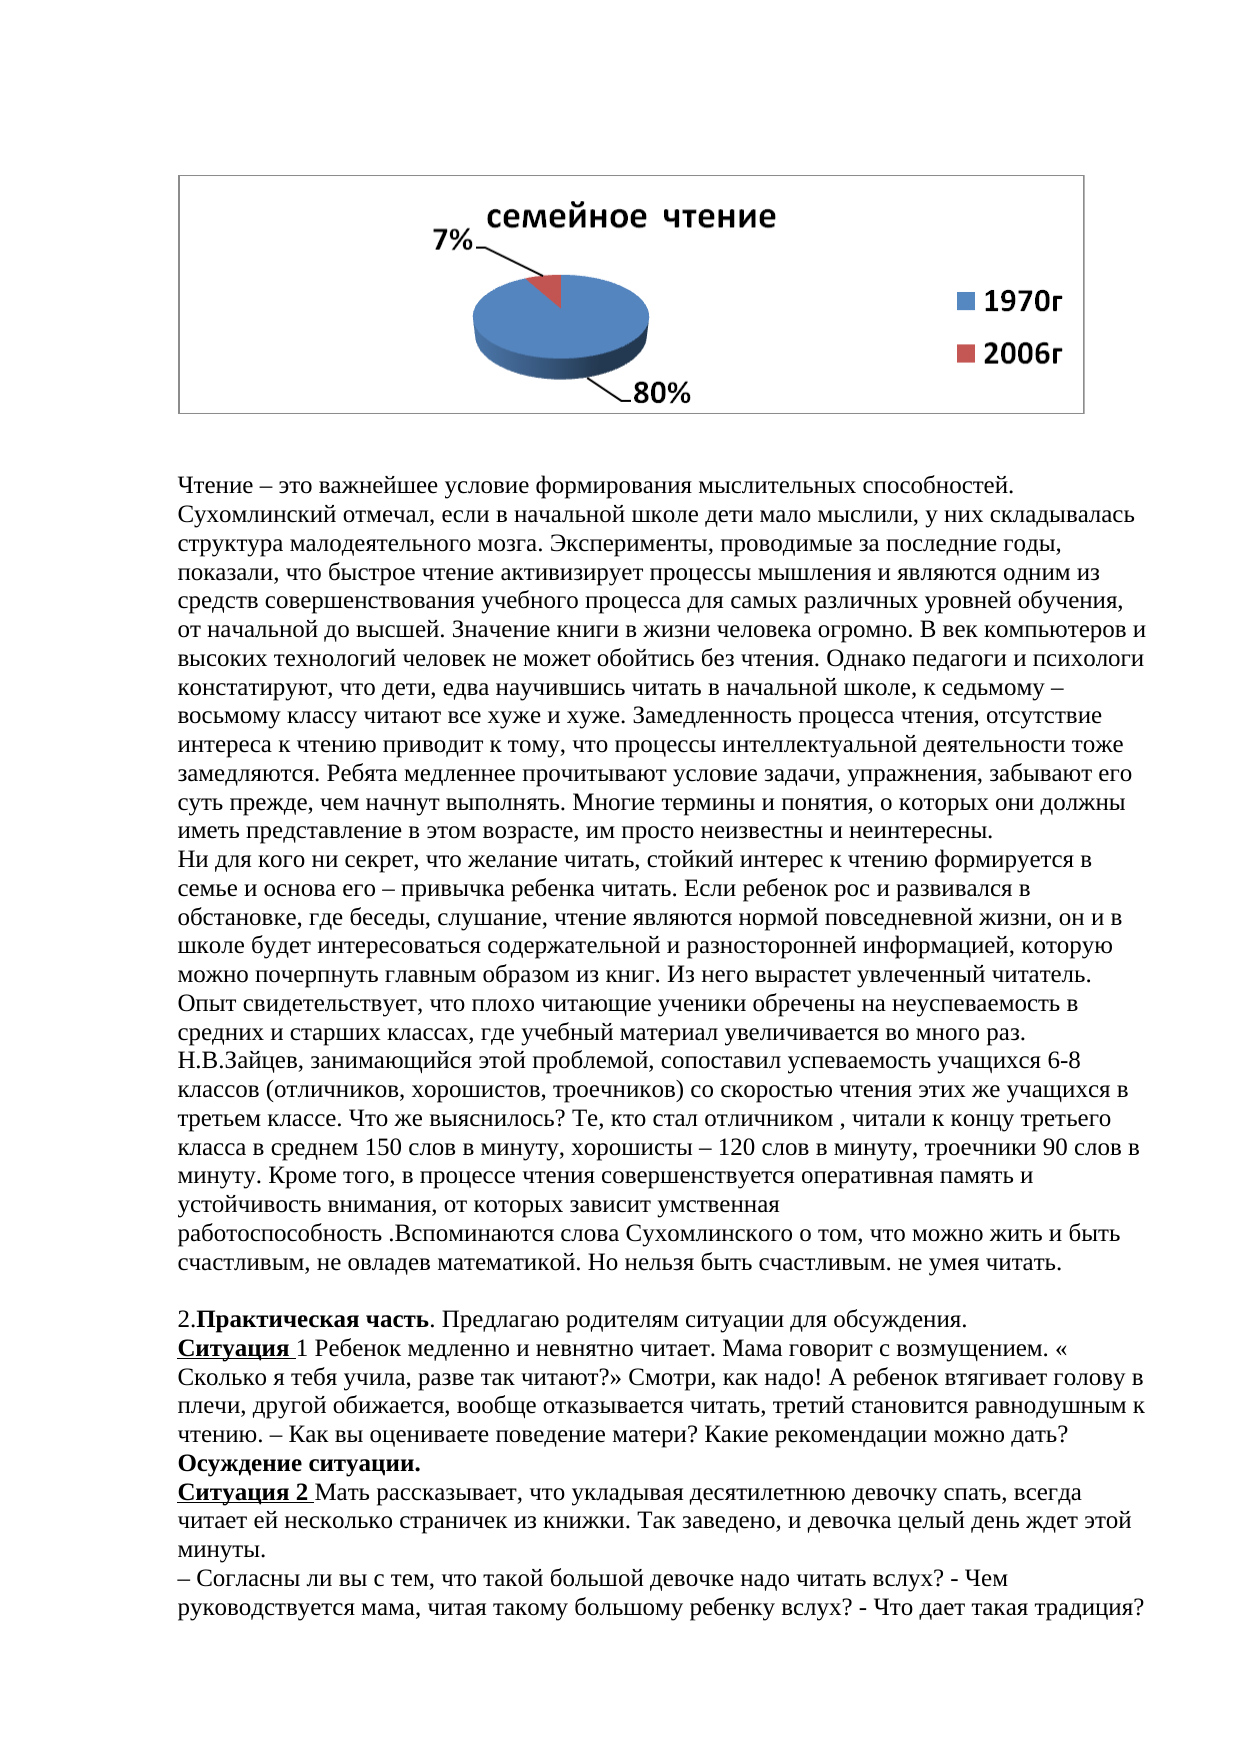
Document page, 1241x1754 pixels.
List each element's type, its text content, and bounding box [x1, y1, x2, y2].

text Ситуация 2 Мать рассказывает, что укладывая десятилетнюю девочку спать, всегда читает ей несколько страничек из книжки. Так заведено, и девочка целый день ждет этой минуты. [177, 1477, 1152, 1563]
text Ситуация 1 Ребенок медленно и невнятно читает. Мама говорит с возмущением. « Сколько я тебя учила, разве так читают?» Смотри, как надо! А ребенок втягивает голову в плечи, другой обижается, вообще отказывается читать, третий становится равнодушным к чтению. – Как вы оцениваете поведение матери? Какие рекомендации можно дать? [177, 1333, 1152, 1448]
text Чтение – это важнейшее условие формирования мыслительных способностей. Сухомлинский отмечал, если в начальной школе дети мало мыслили, у них складывалась структура малодеятельного мозга. Эксперименты, проводимые за последние годы, показали, что быстрое чтение активизирует процессы мышления и являются одним из средств совершенствования учебного процесса для самых различных уровней обучения, от начальной до высшей. Значение книги в жизни человека огромно. В век компьютеров и высоких технологий человек не может обойтись без чтения. Однако педагоги и психологи констатируют, что дети, едва научившись читать в начальной школе, к седьмому – восьмому классу читают все хуже и хуже. Замедленность процесса чтения, отсутствие интереса к чтению приводит к тому, что процессы интеллектуальной деятельности тоже замедляются. Ребята медленнее прочитывают условие задачи, упражнения, забывают его суть прежде, чем начнут выполнять. Многие термины и понятия, о которых они должны иметь представление в этом возрасте, им просто неизвестны и неинтересны. [177, 471, 1152, 844]
text – Согласны ли вы с тем, что такой большой девочке надо читать вслух? - Чем руководствуется мама, читая такому большому ребенку вслух? - Что дает такая традиция? [177, 1563, 1152, 1621]
text Ни для кого ни секрет, что желание читать, стойкий интерес к чтению формируется в семье и основа его – привычка ребенка читать. Если ребенок рос и развивался в обстановке, где беседы, слушание, чтение являются нормой повседневной жизни, он и в школе будет интересоваться содержательной и разносторонней информацией, которую можно почерпнуть главным образом из книг. Из него вырастет увлеченный читатель. Опыт свидетельствует, что плохо читающие ученики обречены на неуспеваемость в средних и старших классах, где учебный материал увеличивается во много раз. Н.В.Зайцев, занимающийся этой проблемой, сопоставил успеваемость учащихся 6-8 классов (отличников, хорошистов, троечников) со скоростью чтения этих же учащихся в третьем классе. Что же выяснилось? Те, кто стал отличником , читали к концу третьего класса в среднем 150 слов в минуту, хорошисты – 120 слов в минуту, троечники 90 слов в минуту. Кроме того, в процессе чтения совершенствуется оперативная память и устойчивость внимания, от которых зависит умственная работоспособность .Вспоминаются слова Сухомлинского о том, что можно жить и быть счастливым, не овладев математикой. Но нельзя быть счастливым. не умея читать. [177, 844, 1152, 1276]
text Осуждение ситуации. [177, 1448, 1152, 1477]
picture [177, 175, 1085, 414]
text 2.Практическая часть. Предлагаю родителям ситуации для обсуждения. [177, 1304, 1152, 1333]
